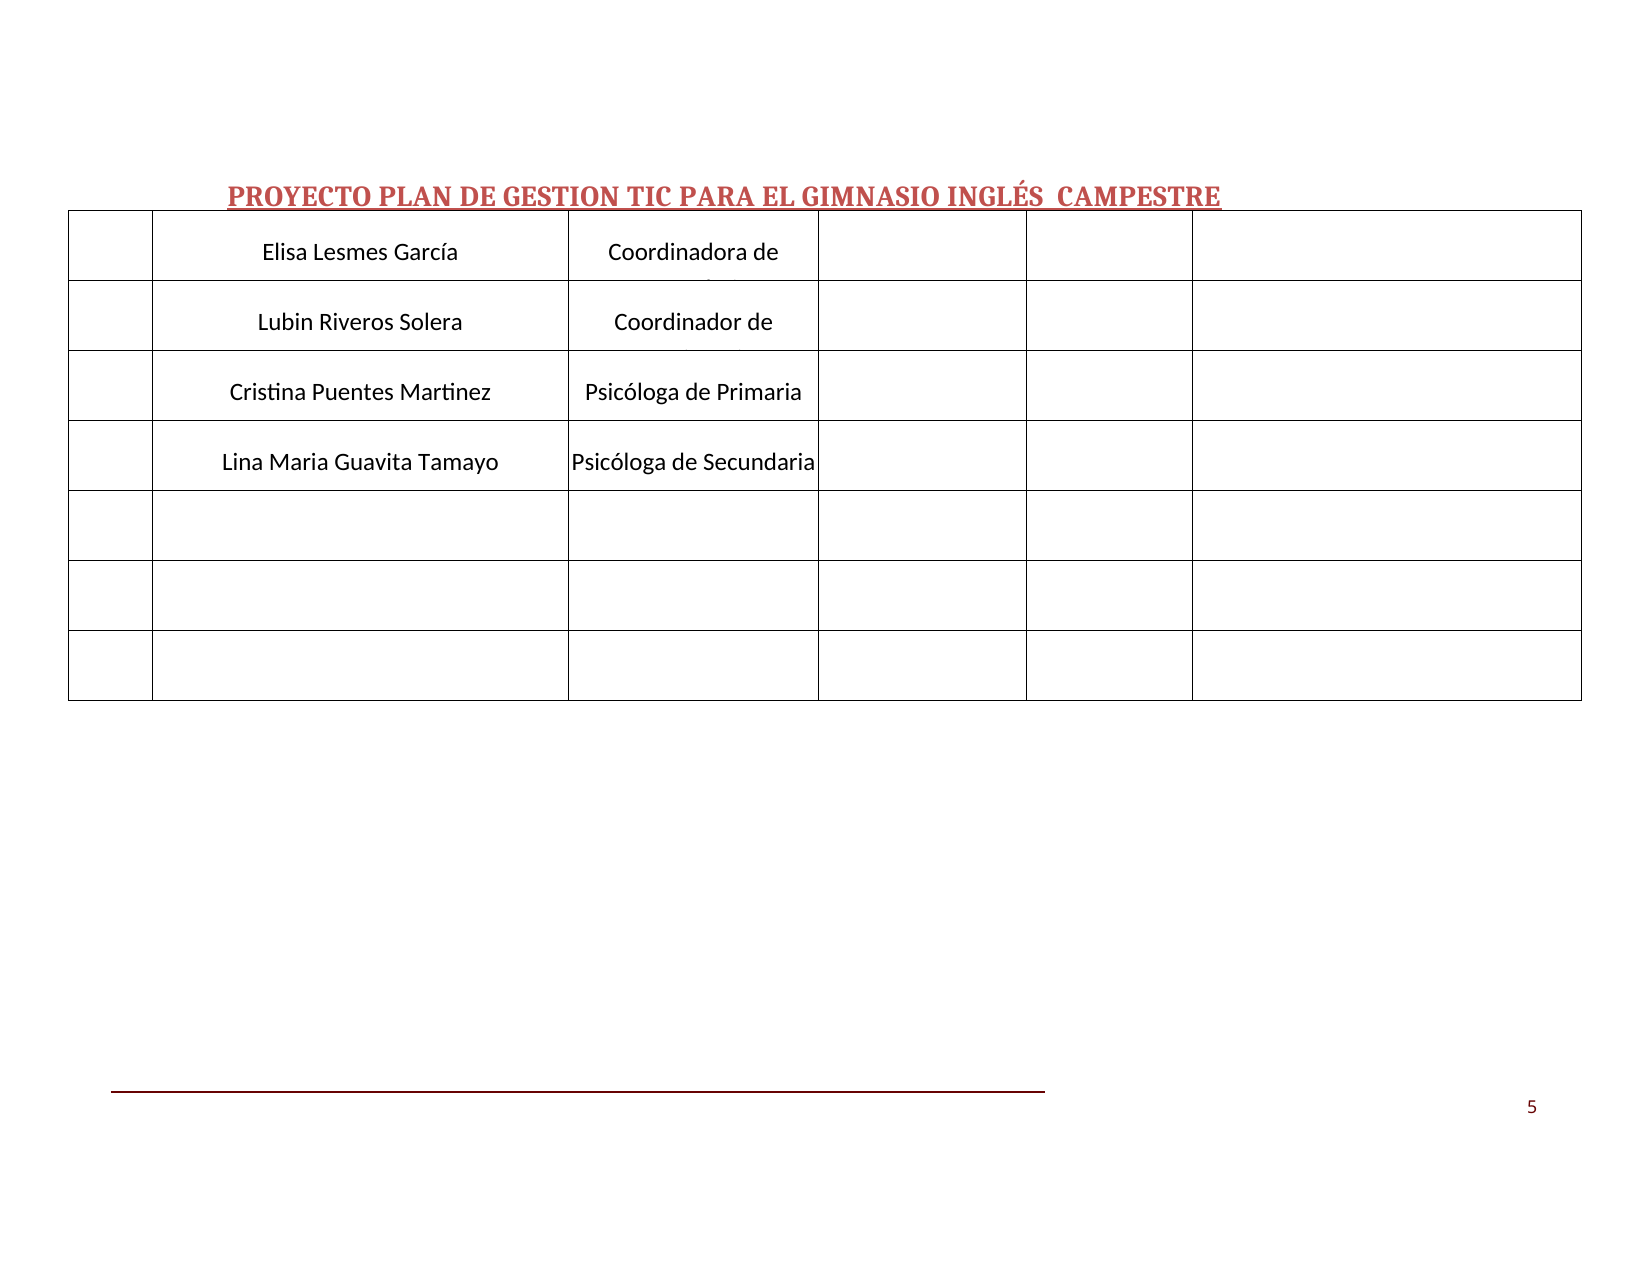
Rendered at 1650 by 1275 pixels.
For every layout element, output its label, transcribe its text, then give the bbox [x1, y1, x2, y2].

table_cell [69, 211, 152, 280]
table_cell [819, 491, 1026, 560]
table_cell [1193, 351, 1581, 420]
table_cell [1027, 561, 1192, 630]
table_cell Psicóloga de Secundaria [569, 421, 818, 490]
table_cell [819, 631, 1026, 700]
table_cell [819, 281, 1026, 350]
table_cell [1193, 561, 1581, 630]
table_cell [819, 561, 1026, 630]
table_cell [569, 631, 818, 700]
table_cell [69, 281, 152, 350]
table_cell [69, 631, 152, 700]
table_cell [1193, 491, 1581, 560]
table_cell Cristina Puentes Martinez [153, 351, 568, 420]
table_cell [1193, 631, 1581, 700]
table_cell [1027, 281, 1192, 350]
table_cell Psicóloga de Primaria [569, 351, 818, 420]
table_cell [819, 351, 1026, 420]
table_cell [69, 421, 152, 490]
table_cell Coordinadora de Secundaria [569, 211, 818, 280]
table_cell [819, 211, 1026, 280]
table_cell Coordinador de Convivencia [569, 281, 818, 350]
table_cell Lubin Riveros Solera [153, 281, 568, 350]
table_cell [1027, 631, 1192, 700]
table_cell [1193, 421, 1581, 490]
table_cell [153, 561, 568, 630]
table_cell [1027, 211, 1192, 280]
table_cell [1193, 281, 1581, 350]
table_cell [153, 491, 568, 560]
table_cell [69, 561, 152, 630]
table_cell [153, 631, 568, 700]
table_cell [1193, 211, 1581, 280]
table_cell [819, 421, 1026, 490]
table_cell [69, 491, 152, 560]
table_cell [1027, 351, 1192, 420]
table_cell [1027, 421, 1192, 490]
table_cell [69, 351, 152, 420]
table_cell Lina Maria Guavita Tamayo [153, 421, 568, 490]
table_cell [1027, 491, 1192, 560]
table_cell [569, 561, 818, 630]
table_cell Elisa Lesmes García [153, 211, 568, 280]
table_cell [569, 491, 818, 560]
